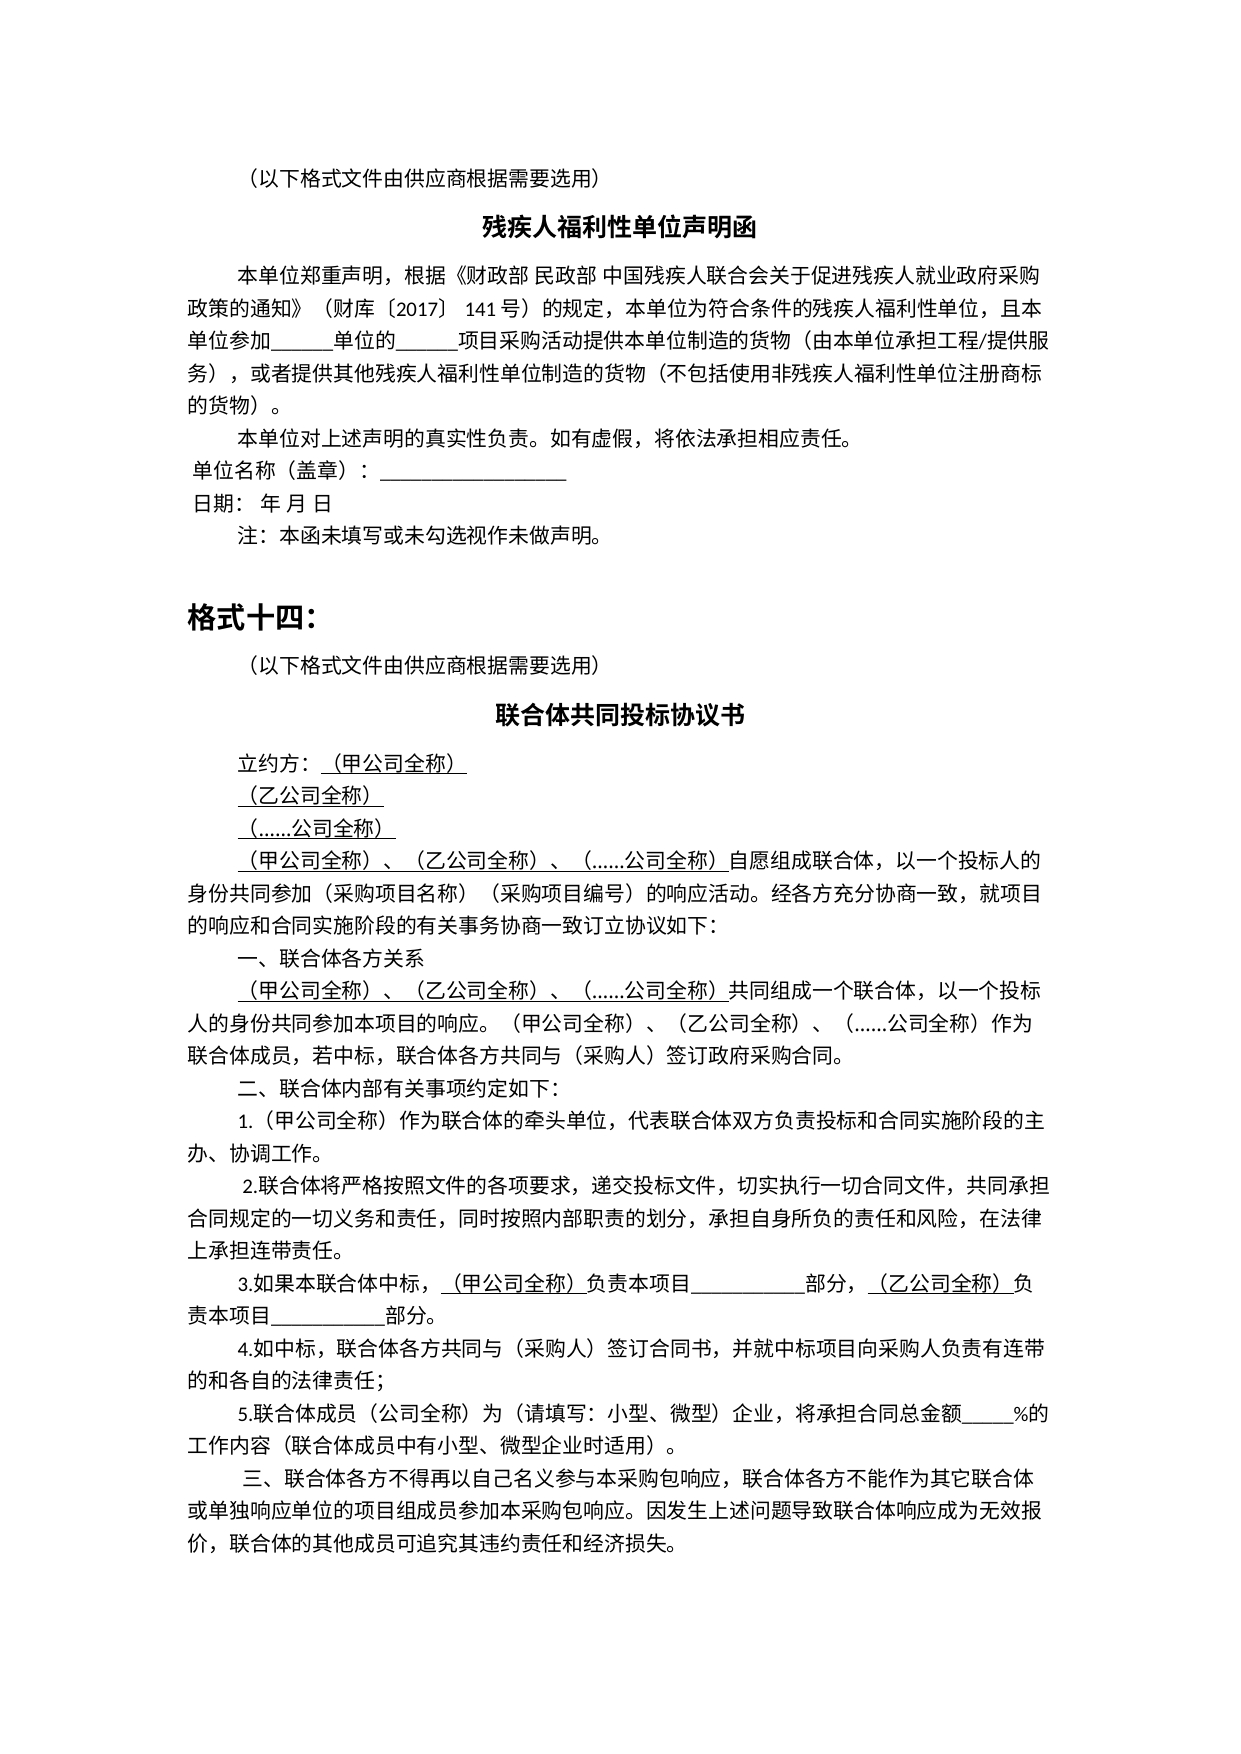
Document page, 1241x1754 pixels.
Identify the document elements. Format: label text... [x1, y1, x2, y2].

text （乙公司全称） [187, 779, 1053, 812]
text （甲公司全称）、（乙公司全称）、（……公司全称）共同组成一个联合体，以一个投标人的身份共同参加本项目的响应。（甲公司全称）、（乙公司全称）、（……公司全称）作为联合体成员，若中标，联合体各方共同与（采购人）签订政府采购合同。 [187, 974, 1053, 1072]
text 立约方：（甲公司全称） [187, 747, 1053, 779]
text （以下格式文件由供应商根据需要选用） [187, 162, 1053, 194]
text 日期： 年 月 日 [187, 487, 1053, 519]
text （以下格式文件由供应商根据需要选用） [187, 649, 1053, 682]
text 5.联合体成员（公司全称）为（请填写：小型、微型）企业，将承担合同总金额_____%的工作内容（联合体成员中有小型、微型企业时适用）。 [187, 1397, 1053, 1462]
text 本单位郑重声明，根据《财政部 民政部 中国残疾人联合会关于促进残疾人就业政府采购政策的通知》（财库〔2017〕 141号）的规定，本单位为符合条件的残疾人福利性单位，且本单位参加______单位的______项目采购活动提供本单位制造的货物（由本单位承担工程/提供服务），或者提供其他残疾人福利性单位制造的货物（不包括使用非残疾人福利性单位注册商标的货物）。 [187, 259, 1053, 422]
text 一、联合体各方关系 [187, 942, 1053, 974]
text 二、联合体内部有关事项约定如下： [187, 1072, 1053, 1104]
text 4.如中标，联合体各方共同与（采购人）签订合同书，并就中标项目向采购人负责有连带的和各自的法律责任； [187, 1332, 1053, 1397]
text 格式十四： [187, 584, 1053, 649]
text 三、联合体各方不得再以自己名义参与本采购包响应，联合体各方不能作为其它联合体或单独响应单位的项目组成员参加本采购包响应。因发生上述问题导致联合体响应成为无效报价，联合体的其他成员可追究其违约责任和经济损失。 [187, 1462, 1053, 1559]
text （甲公司全称）、（乙公司全称）、（……公司全称）自愿组成联合体，以一个投标人的身份共同参加（采购项目名称）（采购项目编号）的响应活动。经各方充分协商一致，就项目的响应和合同实施阶段的有关事务协商一致订立协议如下： [187, 844, 1053, 942]
text （……公司全称） [187, 812, 1053, 844]
text 注：本函未填写或未勾选视作未做声明。 [187, 519, 1053, 552]
text 本单位对上述声明的真实性负责。如有虚假，将依法承担相应责任。 [187, 422, 1053, 454]
text 1.（甲公司全称）作为联合体的牵头单位，代表联合体双方负责投标和合同实施阶段的主办、协调工作。 [187, 1104, 1053, 1169]
text 残疾人福利性单位声明函 [187, 194, 1053, 259]
text 单位名称（盖章）：__________________ [187, 454, 1053, 487]
text 3.如果本联合体中标，（甲公司全称）负责本项目___________部分，（乙公司全称）负责本项目___________部分。 [187, 1267, 1053, 1332]
text 联合体共同投标协议书 [187, 682, 1053, 747]
text 2.联合体将严格按照文件的各项要求，递交投标文件，切实执行一切合同文件，共同承担合同规定的一切义务和责任，同时按照内部职责的划分，承担自身所负的责任和风险，在法律上承担连带责任。 [187, 1169, 1053, 1267]
